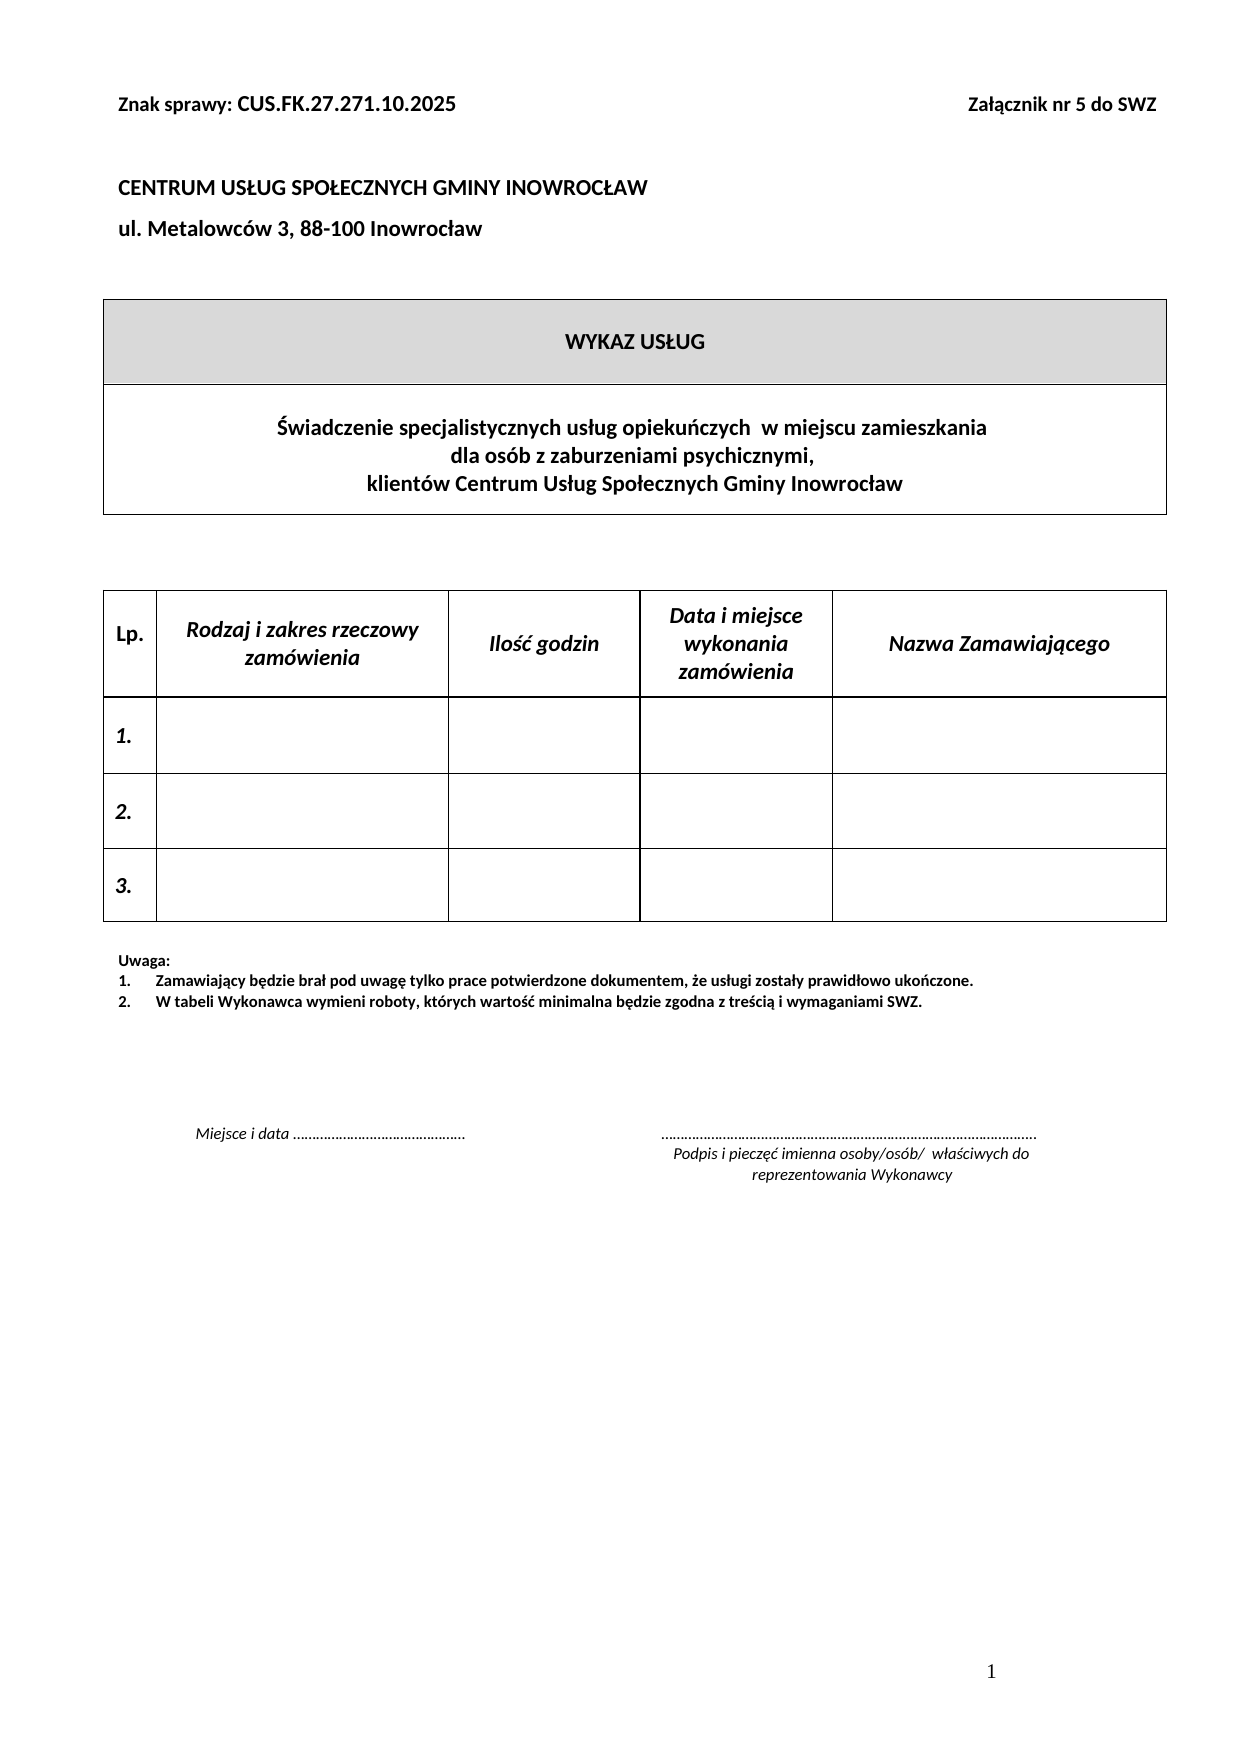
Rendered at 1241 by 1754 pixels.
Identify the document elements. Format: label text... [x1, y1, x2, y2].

text CENTRUM USŁUG SPOŁECZNYCH GMINY INOWROCŁAW [118, 173, 1166, 201]
table_cell [641, 849, 832, 921]
table_header Nazwa Zamawiającego [833, 591, 1166, 696]
text Miejsce i data ……………………………………… …………………………………………………………………………………….. [170, 1123, 1166, 1143]
table_header Data i miejsce wykonania zamówienia [641, 591, 832, 696]
table_cell 1. [104, 698, 156, 773]
list Zamawiający będzie brał pod uwagę tylko prace potwierdzone dokumentem, że usługi zostały prawidłowo ukończone. [118, 971, 1131, 991]
table_header Lp. [104, 591, 156, 696]
table_cell [157, 698, 448, 773]
table_cell [157, 849, 448, 921]
text Znak sprawy: CUS.FK.27.271.10.2025 Załącznik nr 5 do SWZ [118, 89, 1166, 117]
table_cell [833, 774, 1166, 847]
text ul. Metalowców 3, 88-100 Inowrocław [118, 214, 1166, 243]
table_cell [641, 698, 832, 773]
table_header WYKAZ USŁUG [104, 300, 1166, 383]
table_cell [449, 849, 639, 921]
table_header Ilość godzin [449, 591, 639, 696]
table_header Rodzaj i zakres rzeczowy zamówienia [157, 591, 448, 696]
table_cell [833, 698, 1166, 773]
list W tabeli Wykonawca wymieni roboty, których wartość minimalna będzie zgodna z treścią i wymaganiami SWZ. [118, 991, 1131, 1011]
table_cell [157, 774, 448, 847]
text Podpis i pieczęć imienna osoby/osób/ właściwych do reprezentowania Wykonawcy [118, 1143, 1166, 1184]
table_cell [449, 774, 639, 847]
table_cell [833, 849, 1166, 921]
table_cell Świadczenie specjalistycznych usług opiekuńczych w miejscu zamieszkania dla osób z zaburzeniami psychicznymi, klientów Centrum Usług Społecznych Gminy Inowrocław [104, 385, 1166, 514]
text Uwaga: [118, 950, 1166, 971]
table_cell [641, 774, 832, 847]
table_cell 2. [104, 774, 156, 847]
table_cell 3. [104, 849, 156, 921]
table_cell [449, 698, 639, 773]
